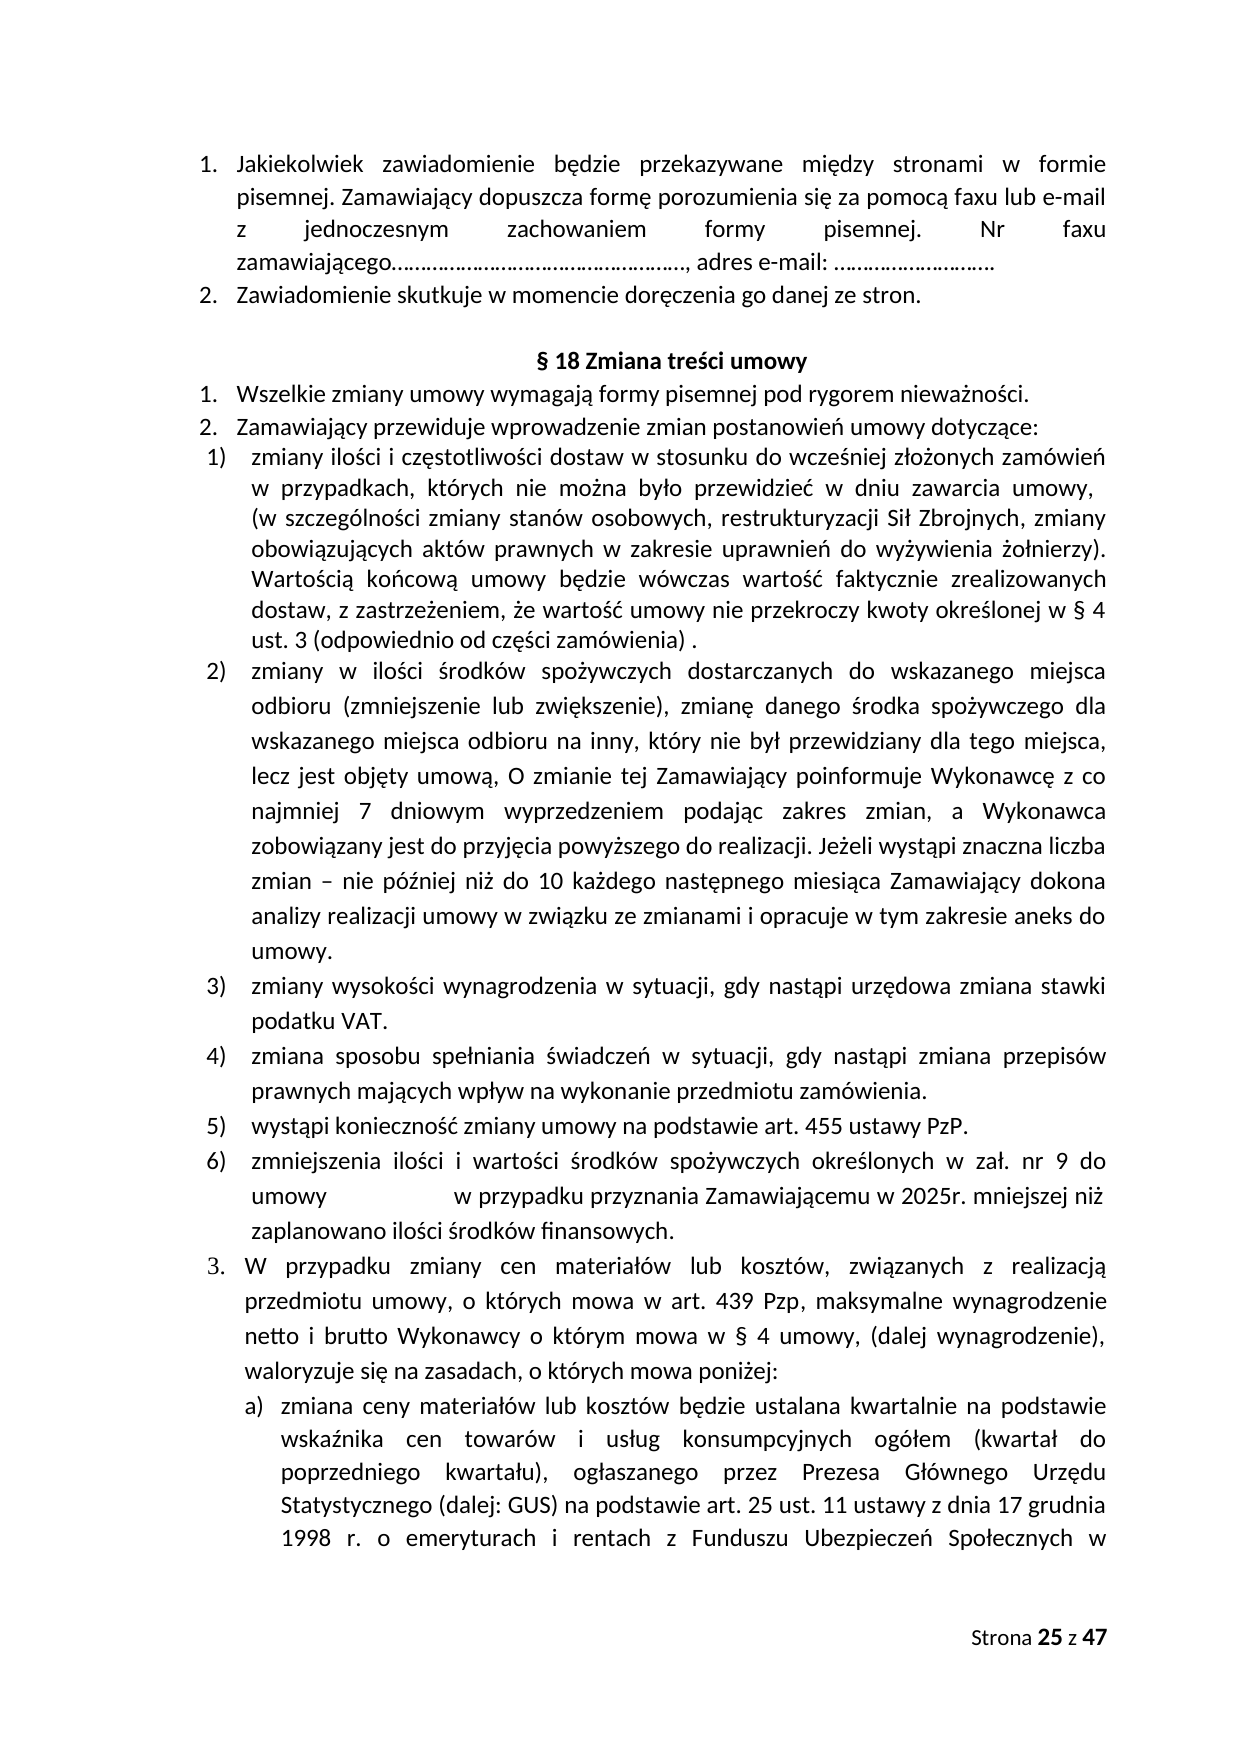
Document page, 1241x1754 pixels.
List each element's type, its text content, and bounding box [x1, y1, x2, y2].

list Zawiadomienie skutkuje w momencie doręczenia go danej ze stron. [199, 279, 1107, 310]
list zmiany ilości i częstotliwości dostaw w stosunku do wcześniej złożonych zamówień w przypadkach, których nie można było przewidzieć w dniu zawarcia umowy, (w szczególności zmiany stanów osobowych, restrukturyzacji Sił Zbrojnych, zmiany obowiązujących aktów prawnych w zakresie uprawnień do wyżywienia żołnierzy). Wartością końcową umowy będzie wówczas wartość faktycznie zrealizowanych dostaw, z zastrzeżeniem, że wartość umowy nie przekroczy kwoty określonej w § 4 ust. 3 (odpowiednio od części zamówienia) . [206, 442, 1107, 655]
list zmiany w ilości środków spożywczych dostarczanych do wskazanego miejsca odbioru (zmniejszenie lub zwiększenie), zmianę danego środka spożywczego dla wskazanego miejsca odbioru na inny, który nie był przewidziany dla tego miejsca, lecz jest objęty umową, O zmianie tej Zamawiający poinformuje Wykonawcę z co najmniej 7 dniowym wyprzedzeniem podając zakres zmian, a Wykonawca zobowiązany jest do przyjęcia powyższego do realizacji. Jeżeli wystąpi znaczna liczba zmian – nie później niż do 10 każdego następnego miesiąca Zamawiający dokona analizy realizacji umowy w związku ze zmianami i opracuje w tym zakresie aneks do umowy. [206, 655, 1107, 966]
list Wszelkie zmiany umowy wymagają formy pisemnej pod rygorem nieważności. [199, 378, 1107, 409]
list § 18 Zmiana treści umowy [236, 345, 1107, 376]
list wystąpi konieczność zmiany umowy na podstawie art. 455 ustawy PzP. [206, 1110, 1107, 1141]
list zmiany wysokości wynagrodzenia w sytuacji, gdy nastąpi urzędowa zmiana stawki podatku VAT. [206, 970, 1107, 1036]
list Jakiekolwiek zawiadomienie będzie przekazywane między stronami w formie pisemnej. Zamawiający dopuszcza formę porozumienia się za pomocą faxu lub e-mail z jednoczesnym zachowaniem formy pisemnej. Nr faxu zamawiającego……………………………………………, adres e-mail: ………………………. [199, 148, 1107, 277]
list W przypadku zmiany cen materiałów lub kosztów, związanych z realizacją przedmiotu umowy, o których mowa w art. 439 Pzp, maksymalne wynagrodzenie netto i brutto Wykonawcy o którym mowa w § 4 umowy, (dalej wynagrodzenie), waloryzuje się na zasadach, o których mowa poniżej: [207, 1250, 1107, 1386]
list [244, 1390, 1107, 1552]
list zmniejszenia ilości i wartości środków spożywczych określonych w zał. nr 9 do umowy w przypadku przyznania Zamawiającemu w 2025r. mniejszej niż zaplanowano ilości środków finansowych. [206, 1145, 1107, 1246]
list zmiana sposobu spełniania świadczeń w sytuacji, gdy nastąpi zmiana przepisów prawnych mających wpływ na wykonanie przedmiotu zamówienia. [206, 1040, 1107, 1106]
list Zamawiający przewiduje wprowadzenie zmian postanowień umowy dotyczące: [199, 411, 1107, 442]
